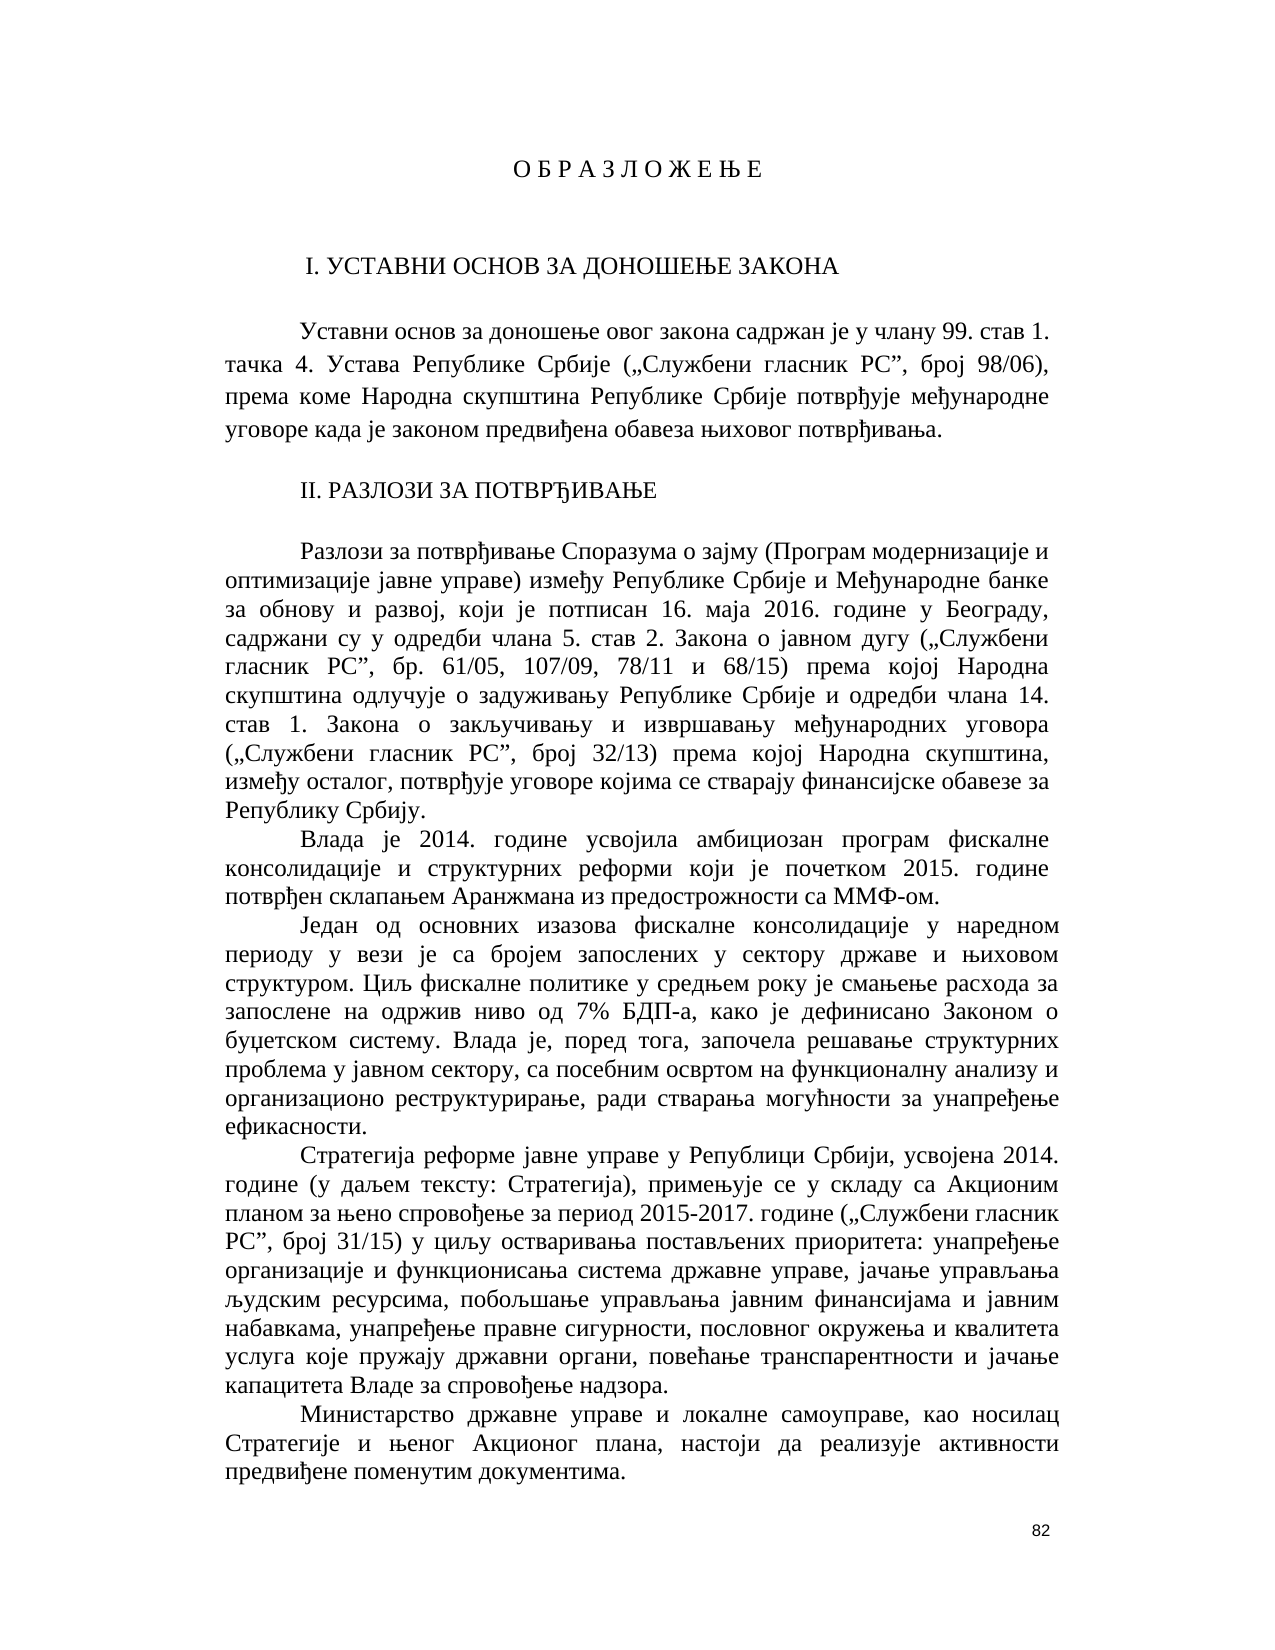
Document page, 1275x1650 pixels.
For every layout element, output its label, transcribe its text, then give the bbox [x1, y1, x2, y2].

text Један од основних изазова фискалне консолидације у наредном периоду у вези је са бројем запослених у сектору државе и њиховом структуром. Циљ фискалне политике у средњем року је смањење расхода за запослене на одржив ниво од 7% БДП-а, како је дефинисано Законом о буџетском систему. Влада је, поред тога, започела решавање структурних проблема у јавном сектору, са посебним освртом на функционалну анализу и организационо реструктурирање, ради стварања могућности за унапређење ефикасности. [225, 910, 1060, 1140]
text Стратегија реформе јавне управе у Републици Србији, усвојена 2014. године (у даљем тексту: Стратегија), примењује се у складу са Акционим планом за њено спровођење за период 2015-2017. године („Службени гласник РС”, број 31/15) у циљу остваривања постављених приоритета: унапређење организације и функционисања система државне управе, јачање управљања људским ресурсима, побољшање управљања јавним финансијама и јавним набавкама, унапређење правне сигурности, пословног окружења и квалитета услуга које пружају државни органи, повећање транспарентности и јачање капацитета Владе за спровођење надзора. [225, 1140, 1060, 1399]
text I. УСТАВНИ ОСНОВ ЗА ДОНОШЕЊЕ ЗАКОНА [225, 249, 1050, 281]
text Влада је 2014. године усвојила амбициозан програм фискалне консолидације и структурних реформи који је почетком 2015. године потврђен склапањем Аранжмана из предострожности са ММФ-ом. [225, 824, 1050, 910]
text Уставни основ за доношење овог закона садржан је у члану 99. став 1. тачка 4. Устава Републике Србије („Службени гласник РС”, брoj 98/06), према коме Народна скупштина Републике Србије потврђује међународне уговоре када је законом предвиђена обавеза њиховог потврђивања. [225, 314, 1050, 444]
text II. РАЗЛОЗИ ЗА ПОТВРЂИВАЊЕ [225, 476, 1050, 504]
text Министарство државне управе и локалне самоуправе, као носилац Стратегије и њеног Акционог плана, настоји да реализује активности предвиђене поменутим документима. [225, 1399, 1060, 1485]
text Разлози за потврђивање Споразума о зајму (Програм модернизације и оптимизације jавне управе) између Републике Србије и Међународне банке за обнову и развој, који је потписан 16. маја 2016. године у Београду, садржани су у одредби члана 5. став 2. Закона о јавном дугу („Службени гласник РС”, бр. 61/05, 107/09, 78/11 и 68/15) према којој Народна скупштина одлучује о задуживању Републике Србије и одредби члана 14. став 1. Закона о закључивању и извршавању међународних уговора („Службени гласник РС”, број 32/13) према којој Народна скупштина, између осталог, потврђује уговоре којима се стварају финансијске обавезе за Републику Србију. [225, 536, 1050, 824]
text О Б Р А З Л О Ж Е Њ Е [225, 151, 1050, 184]
